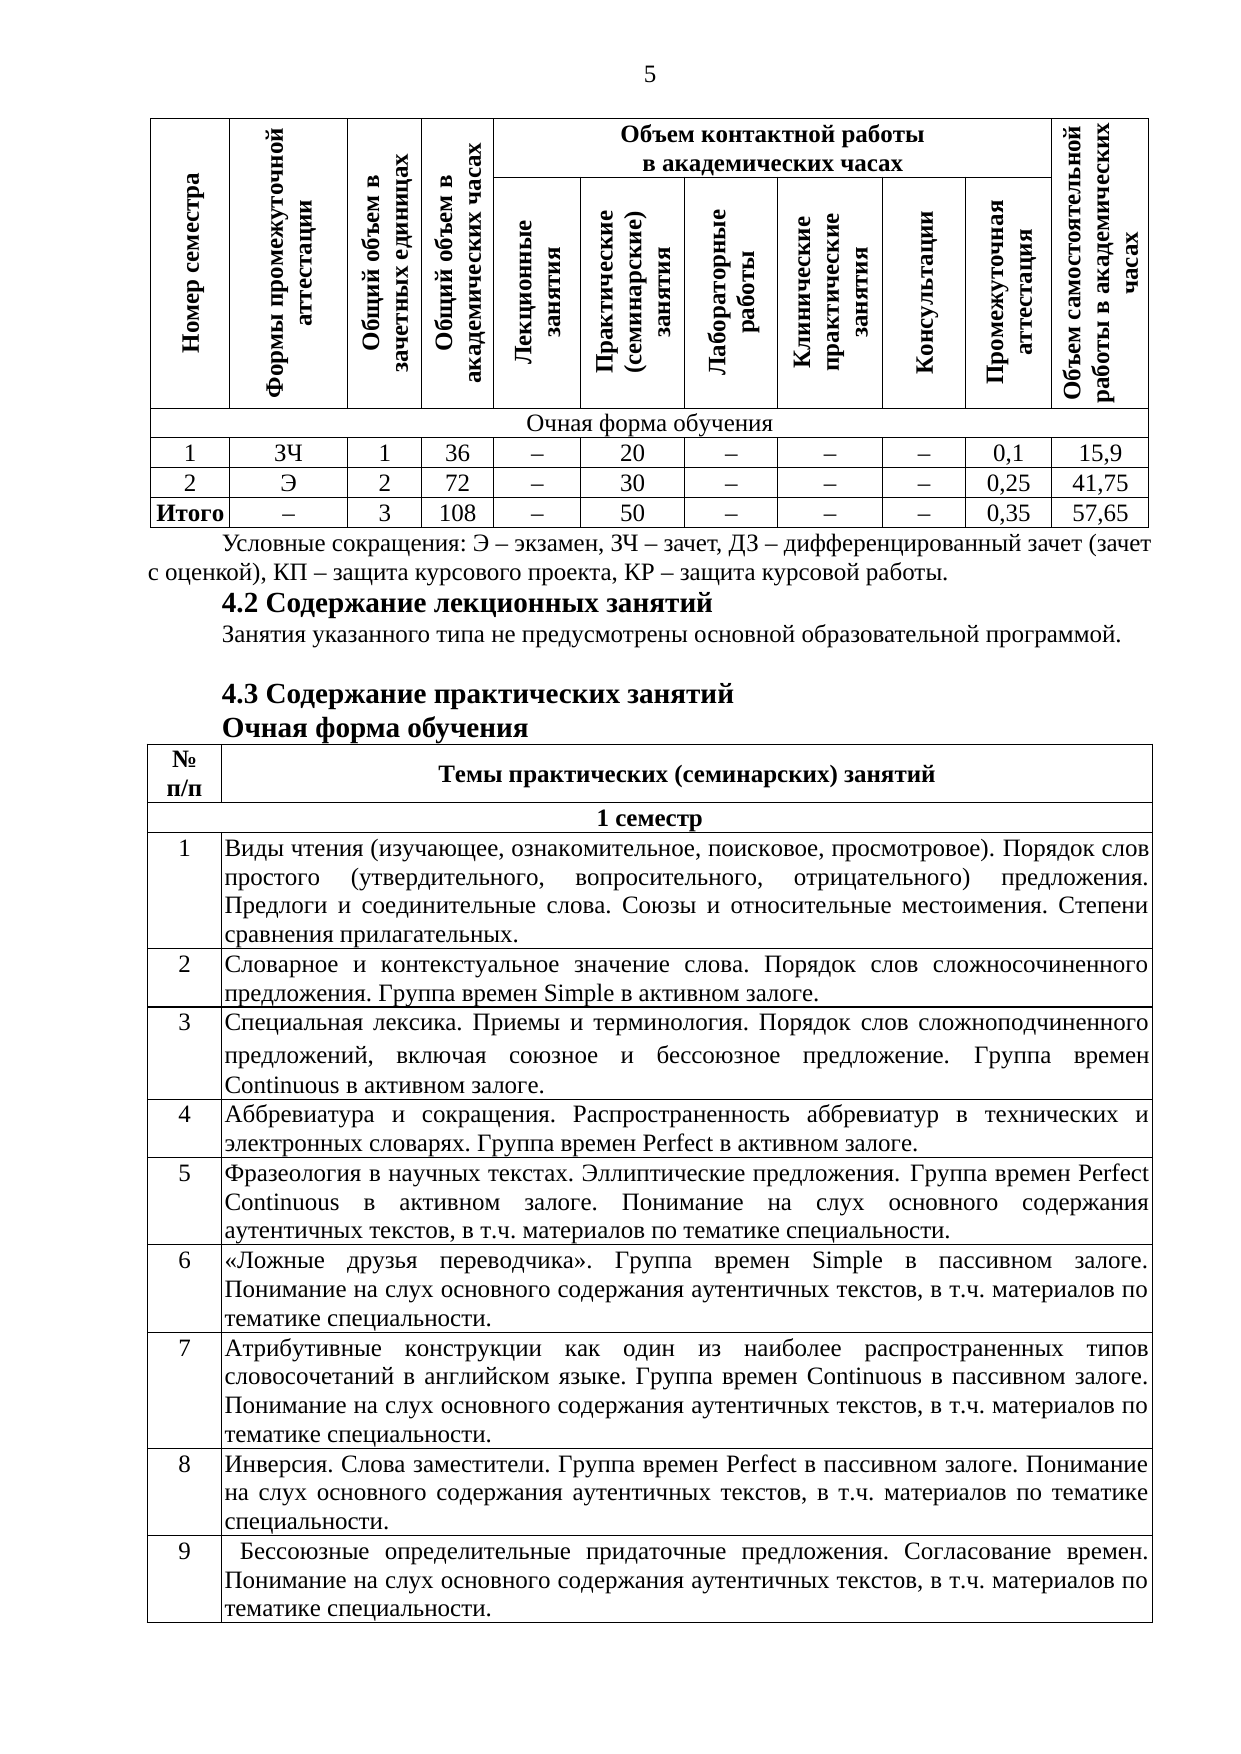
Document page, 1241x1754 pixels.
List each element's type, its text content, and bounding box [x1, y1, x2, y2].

table_cell Инверсия. Слова заместители. Группа времен Perfect в пассивном залоге. Понимание на слух основного содержания аутентичных текстов, в т.ч. материалов по тематике специальности. [222, 1449, 1152, 1535]
table_header Темы практических (семинарских) занятий [222, 745, 1152, 802]
table_cell 3 [348, 498, 421, 527]
table_cell Консультации [883, 178, 965, 407]
table_cell 0,1 [966, 438, 1051, 467]
table_cell 6 [148, 1245, 221, 1332]
table_cell Лекционные занятия [494, 178, 580, 407]
table_cell 108 [422, 498, 493, 527]
table_cell – [883, 498, 965, 527]
table_cell 2 [348, 468, 421, 497]
text Условные сокращения: Э – экзамен, ЗЧ – зачет, ДЗ – дифференцированный зачет (зачет с оценкой), КП – защита курсового проекта, КР – защита курсовой работы. [148, 528, 1152, 585]
table_cell – [685, 438, 777, 467]
table_header Номер семестра [151, 119, 229, 407]
table_cell 15,9 [1052, 438, 1148, 467]
table_cell Очная форма обучения [151, 409, 1148, 437]
table_cell 50 [581, 498, 684, 527]
table_cell 1 [348, 438, 421, 467]
table_cell 9 [148, 1536, 221, 1622]
text 4.3 Содержание практических занятий [148, 676, 1152, 710]
table_cell – [494, 498, 580, 527]
table_cell 7 [148, 1333, 221, 1448]
table_cell – [778, 498, 882, 527]
table_header Объем контактной работы в академических часах [494, 119, 1051, 177]
table_cell 3 [148, 1008, 221, 1098]
table_cell 0,35 [966, 498, 1051, 527]
table_cell Фразеология в научных текстах. Эллиптические предложения. Группа времен Perfect Continuous в активном залоге. Понимание на слух основного содержания аутентичных текстов, в т.ч. материалов по тематике специальности. [222, 1158, 1152, 1244]
table_cell 1 семестр [148, 803, 1152, 832]
table_header № п/п [148, 745, 221, 802]
table_header Общий объем в академических часах [422, 119, 493, 407]
table_cell – [494, 468, 580, 497]
table_cell 5 [148, 1158, 221, 1244]
table_cell 20 [581, 438, 684, 467]
table_cell – [778, 468, 882, 497]
table_cell Аббревиатура и сокращения. Распространенность аббревиатур в технических и электронных словарях. Группа времен Perfect в активном залоге. [222, 1100, 1152, 1157]
table_cell 2 [148, 949, 221, 1006]
table_cell 1 [151, 438, 229, 467]
table_cell 2 [151, 468, 229, 497]
table_cell – [230, 498, 347, 527]
text Очная форма обучения [148, 710, 1152, 743]
table_cell 30 [581, 468, 684, 497]
table_cell Атрибутивные конструкции как один из наиболее распространенных типов словосочетаний в английском языке. Группа времен Continuous в пассивном залоге. Понимание на слух основного содержания аутентичных текстов, в т.ч. материалов по тематике специальности. [222, 1333, 1152, 1448]
table_cell Словарное и контекстуальное значение слова. Порядок слов сложносочиненного предложения. Группа времен Simple в активном залоге. [222, 949, 1152, 1006]
table_cell Практические (семинарские) занятия [581, 178, 684, 407]
table_cell 0,25 [966, 468, 1051, 497]
table_header Формы промежуточной аттестации [230, 119, 347, 407]
table_cell Промежуточная аттестация [966, 178, 1051, 407]
table_cell ЗЧ [230, 438, 347, 467]
table_cell Специальная лексика. Приемы и терминология. Порядок слов сложноподчиненного предложений, включая союзное и бессоюзное предложение. Группа времен Continuous в активном залоге. [222, 1008, 1152, 1098]
table_cell – [883, 468, 965, 497]
text 4.2 Содержание лекционных занятий [148, 585, 1152, 619]
table_cell 36 [422, 438, 493, 467]
table_cell Итого [151, 498, 229, 527]
table_cell 57,65 [1052, 498, 1148, 527]
table_cell Клинические практические занятия [778, 178, 882, 407]
table_cell – [883, 438, 965, 467]
table_cell – [685, 498, 777, 527]
table_cell «Ложные друзья переводчика». Группа времен Simple в пассивном залоге. Понимание на слух основного содержания аутентичных текстов, в т.ч. материалов по тематике специальности. [222, 1245, 1152, 1332]
table_cell Лабораторные работы [685, 178, 777, 407]
table_cell 8 [148, 1449, 221, 1535]
table_cell 1 [148, 833, 221, 948]
table_cell 4 [148, 1100, 221, 1157]
table_cell – [494, 438, 580, 467]
table_cell Бессоюзные определительные придаточные предложения. Согласование времен. Понимание на слух основного содержания аутентичных текстов, в т.ч. материалов по тематике специальности. [222, 1536, 1152, 1622]
table_cell – [685, 468, 777, 497]
table_cell – [778, 438, 882, 467]
table_cell 72 [422, 468, 493, 497]
text Занятия указанного типа не предусмотрены основной образовательной программой. [148, 619, 1152, 648]
table_cell Виды чтения (изучающее, ознакомительное, поисковое, просмотровое). Порядок слов простого (утвердительного, вопросительного, отрицательного) предложения. Предлоги и соединительные слова. Союзы и относительные местоимения. Степени сравнения прилагательных. [222, 833, 1152, 948]
table_cell Э [230, 468, 347, 497]
table_cell 41,75 [1052, 468, 1148, 497]
table_header Объем самостоятельной работы в академических часах [1052, 119, 1148, 407]
table_header Общий объем в зачетных единицах [348, 119, 421, 407]
